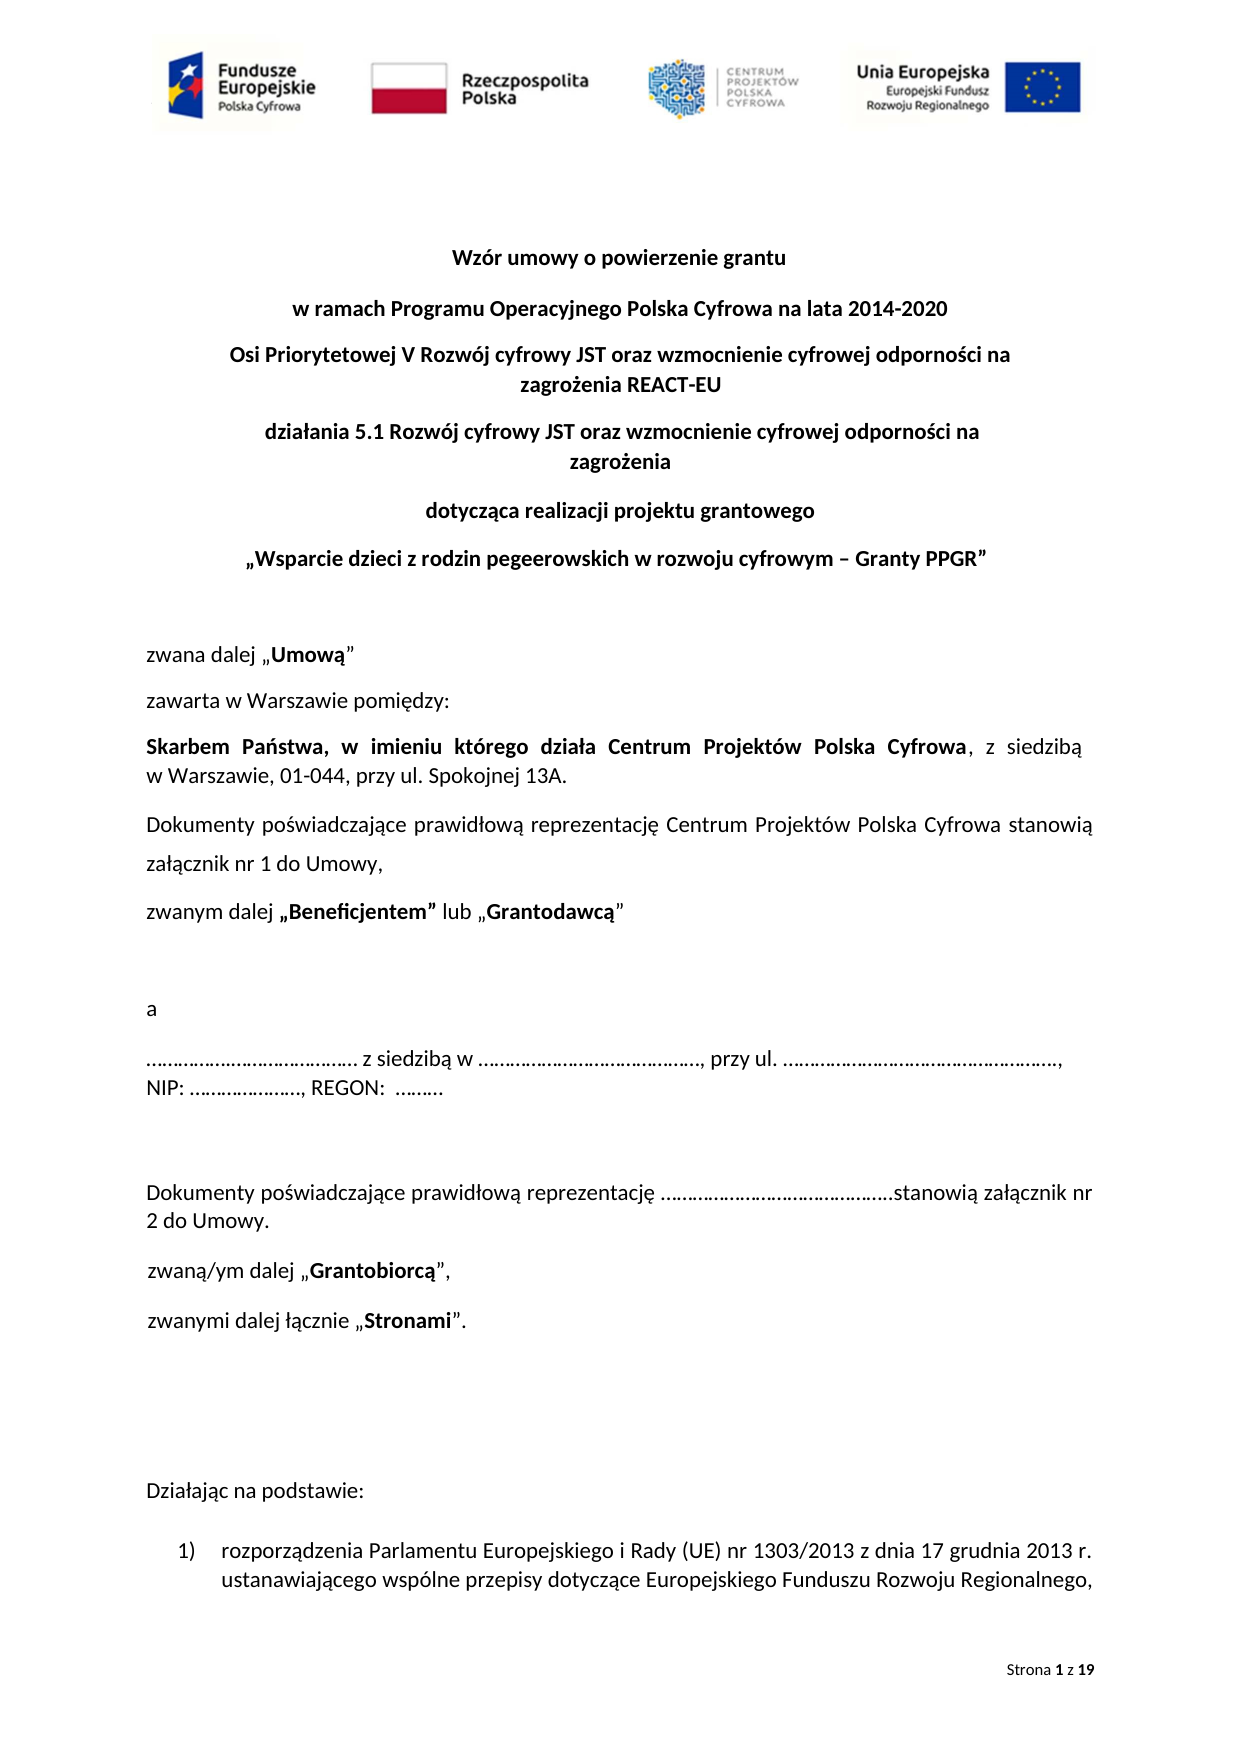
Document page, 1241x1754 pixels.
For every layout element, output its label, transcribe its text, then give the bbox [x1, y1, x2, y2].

text zwanym dalej „Beneficjentem” lub „Grantodawcą” [146, 897, 1094, 925]
text Skarbem Państwa, w imieniu którego działa Centrum Projektów Polska Cyfrowa, z siedzibą w Warszawie, 01-044, przy ul. Spokojnej 13A. [146, 732, 1094, 789]
text Dokumenty poświadczające prawidłową reprezentację Centrum Projektów Polska Cyfrowa stanowią załącznik nr 1 do Umowy, [146, 810, 1094, 877]
text zwaną/ym dalej „Grantobiorcą”, [146, 1256, 544, 1284]
text Dokumenty poświadczające prawidłową reprezentację ……………………………………..stanowią załącznik nr 2 do Umowy. [146, 1178, 1094, 1234]
text NIP: …………………, REGON: ……… [146, 1073, 1094, 1101]
text dotycząca realizacji projektu grantowego [341, 496, 900, 524]
text zwanymi dalej łącznie „Stronami”. [146, 1307, 544, 1334]
text Wzór umowy o powierzenie grantu [144, 243, 1094, 271]
text „Wsparcie dzieci z rodzin pegeerowskich w rozwoju cyfrowym – Granty PPGR” [143, 544, 1089, 573]
text działania 5.1 Rozwój cyfrowy JST oraz wzmocnienie cyfrowej odporności na zagrożenia [222, 417, 1018, 475]
text zawarta w Warszawie pomiędzy: [146, 686, 1094, 714]
text Działając na podstawie: [146, 1477, 1094, 1504]
picture [152, 34, 1097, 142]
text Osi Priorytetowej V Rozwój cyfrowy JST oraz wzmocnienie cyfrowej odporności na zagrożenia REACT-EU [222, 340, 1019, 398]
text zwana dalej „Umową” [146, 640, 1094, 668]
text …………….…………………… z siedzibą w ……………………………………, przy ul. ……………………………………………., [146, 1044, 1094, 1072]
text w ramach Programu Operacyjnego Polska Cyfrowa na lata 2014-2020 [222, 294, 1019, 322]
text a [146, 994, 1094, 1022]
